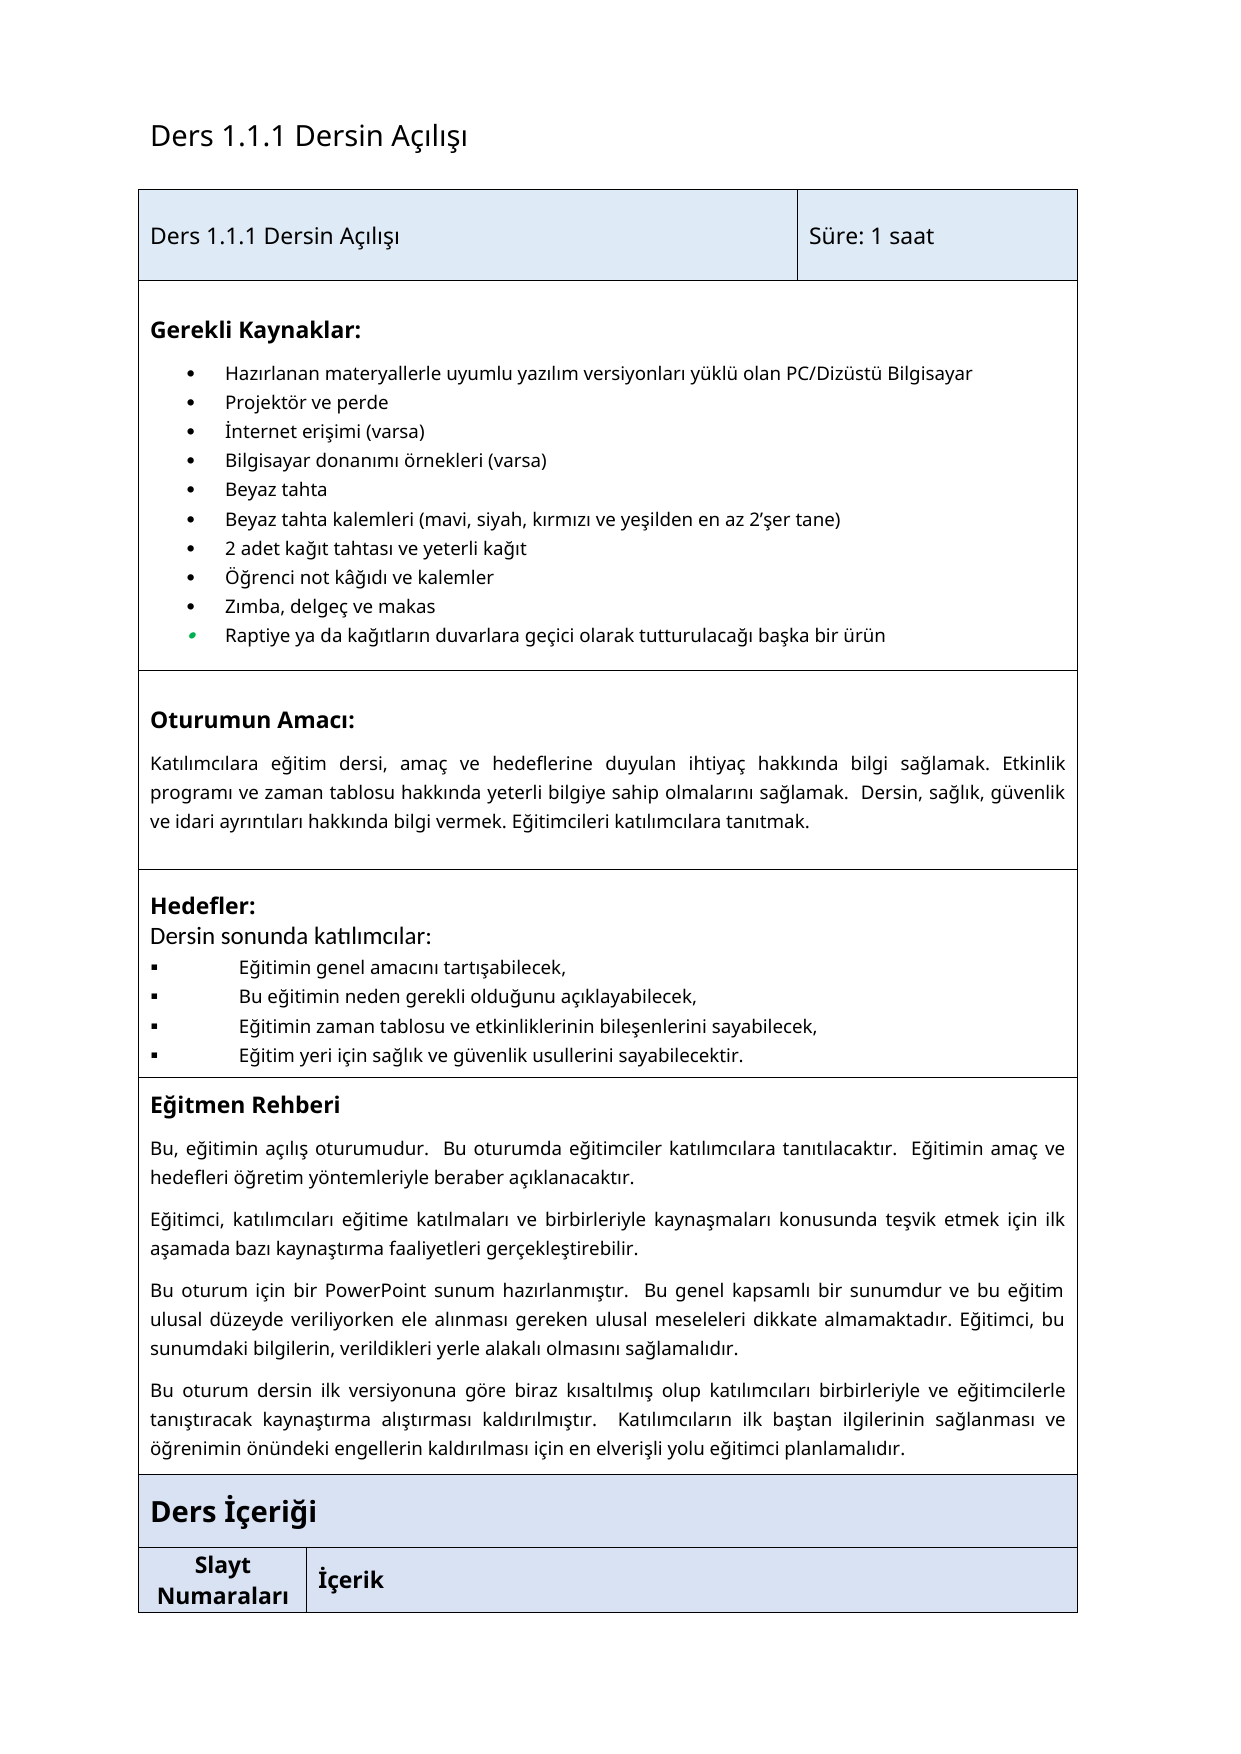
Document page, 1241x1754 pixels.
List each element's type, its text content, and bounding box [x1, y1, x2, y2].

text Ders 1.1.1 Dersin Açılışı [150, 116, 1090, 155]
table_cell Ders İçeriği [139, 1475, 1077, 1547]
table_cell Gerekli Kaynaklar: Hazırlanan materyallerle uyumlu yazılım versiyonları yüklü olan PC/Dizüstü Bilgisayar Projektör ve perde İnternet erişimi (varsa) Bilgisayar donanımı örnekleri (varsa) Beyaz tahta Beyaz tahta kalemleri (mavi, siyah, kırmızı ve yeşilden en az 2’şer tane) 2 adet kağıt tahtası ve yeterli kağıt Öğrenci not kâğıdı ve kalemler Zımba, delgeç ve makas Raptiye ya da kağıtların duvarlara geçici olarak tutturulacağı başka bir ürün [139, 281, 1077, 670]
table_cell Eğitmen Rehberi Bu, eğitimin açılış oturumudur. Bu oturumda eğitimciler katılımcılara tanıtılacaktır. Eğitimin amaç ve hedefleri öğretim yöntemleriyle beraber açıklanacaktır. Eğitimci, katılımcıları eğitime katılmaları ve birbirleriyle kaynaşmaları konusunda teşvik etmek için ilk aşamada bazı kaynaştırma faaliyetleri gerçekleştirebilir. Bu oturum için bir PowerPoint sunum hazırlanmıştır. Bu genel kapsamlı bir sunumdur ve bu eğitim ulusal düzeyde veriliyorken ele alınması gereken ulusal meseleleri dikkate almamaktadır. Eğitimci, bu sunumdaki bilgilerin, verildikleri yerle alakalı olmasını sağlamalıdır. Bu oturum dersin ilk versiyonuna göre biraz kısaltılmış olup katılımcıları birbirleriyle ve eğitimcilerle tanıştıracak kaynaştırma alıştırması kaldırılmıştır. Katılımcıların ilk baştan ilgilerinin sağlanması ve öğrenimin önündeki engellerin kaldırılması için en elverişli yolu eğitimci planlamalıdır. [139, 1078, 1077, 1474]
table_cell Slayt Numaraları [139, 1548, 306, 1612]
table_cell Hedefler: Dersin sonunda katılımcılar: Eğitimin genel amacını tartışabilecek, Bu eğitimin neden gerekli olduğunu açıklayabilecek, Eğitimin zaman tablosu ve etkinliklerinin bileşenlerini sayabilecek, Eğitim yeri için sağlık ve güvenlik usullerini sayabilecektir. [139, 870, 1077, 1077]
table_cell İçerik [307, 1548, 1077, 1612]
table_header Süre: 1 saat [798, 190, 1077, 280]
table_header Ders 1.1.1 Dersin Açılışı [139, 190, 797, 280]
table_cell Oturumun Amacı: Katılımcılara eğitim dersi, amaç ve hedeflerine duyulan ihtiyaç hakkında bilgi sağlamak. Etkinlik programı ve zaman tablosu hakkında yeterli bilgiye sahip olmalarını sağlamak. Dersin, sağlık, güvenlik ve idari ayrıntıları hakkında bilgi vermek. Eğitimcileri katılımcılara tanıtmak. [139, 671, 1077, 869]
